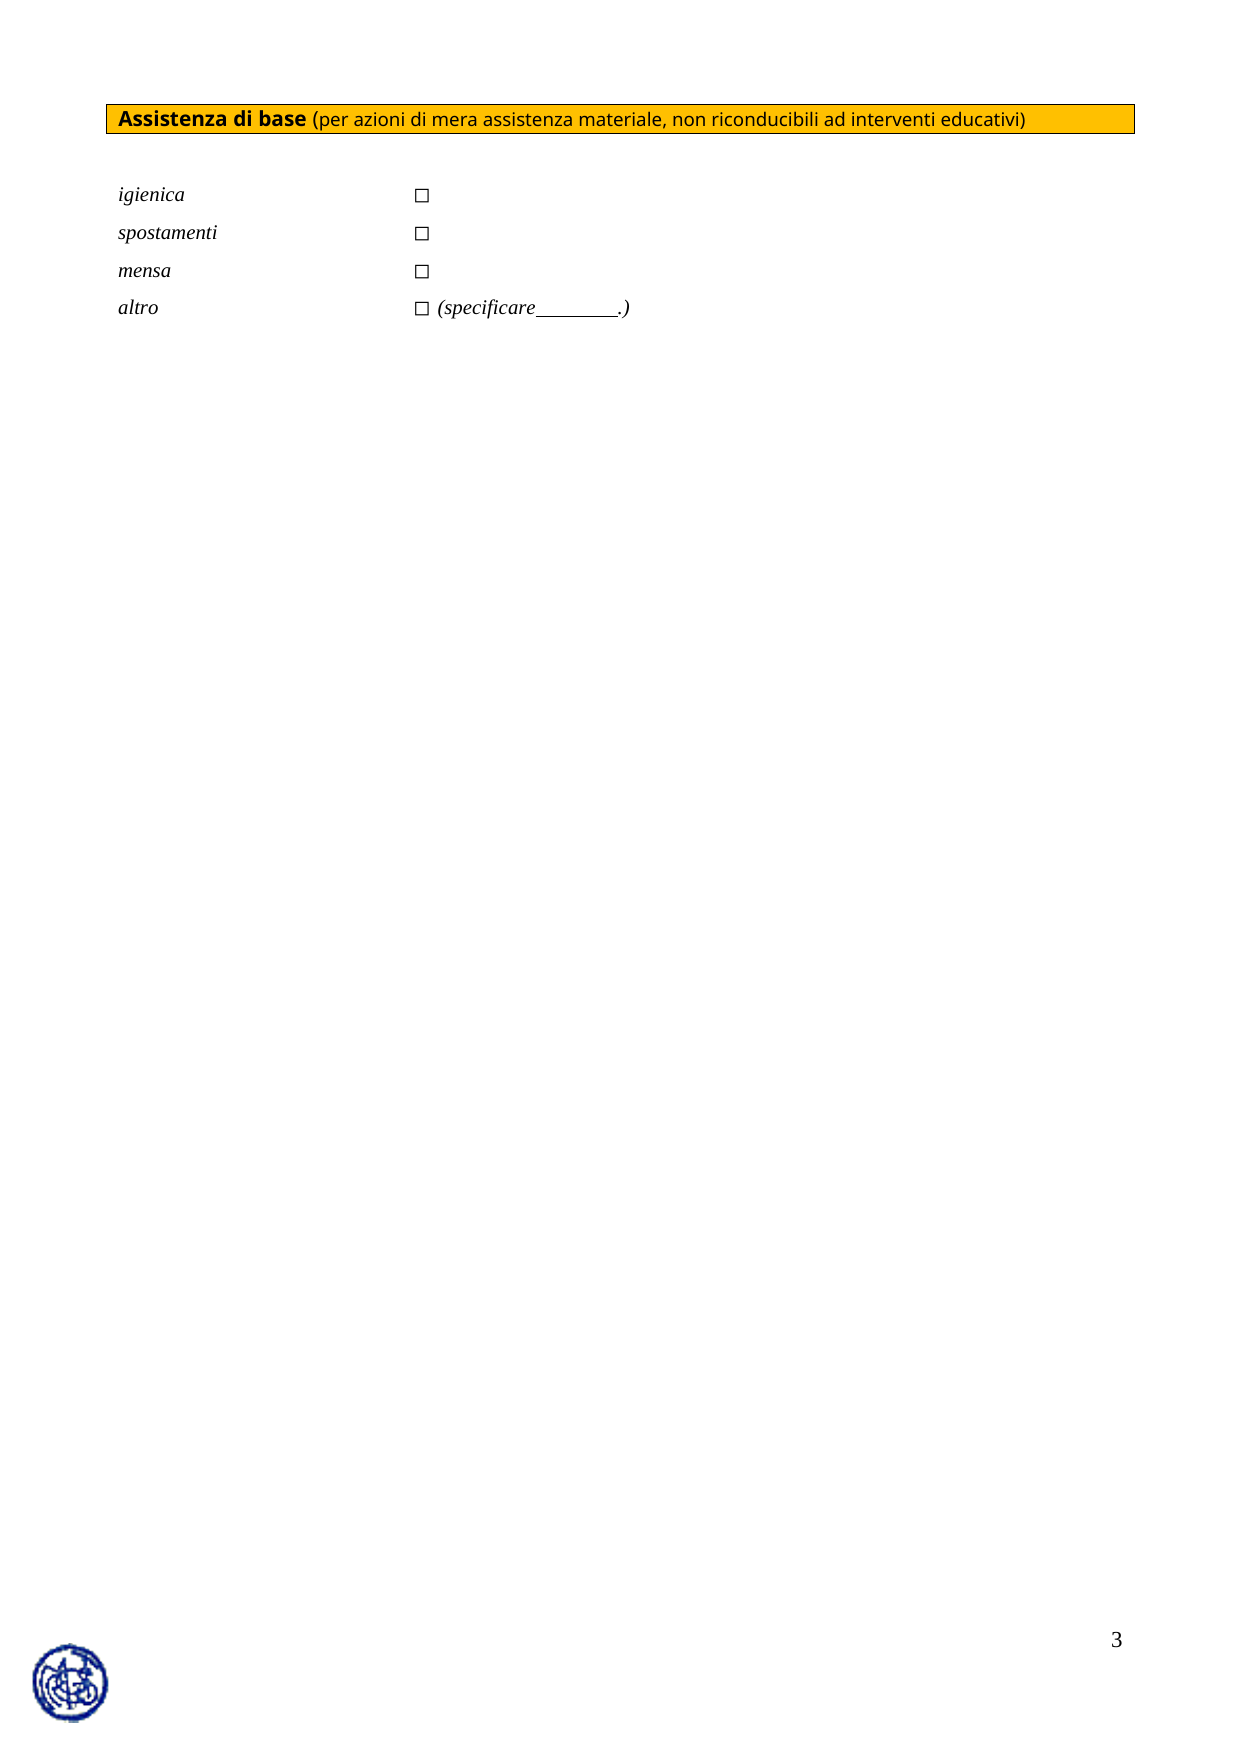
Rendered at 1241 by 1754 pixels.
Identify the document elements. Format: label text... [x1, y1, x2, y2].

text mensa ◻ [118, 256, 1146, 282]
text spostamenti ◻ [118, 219, 1146, 244]
picture [31, 1643, 111, 1723]
text igienica ◻ [118, 181, 1146, 206]
text altro ◻ (specificare .) [118, 294, 1146, 319]
